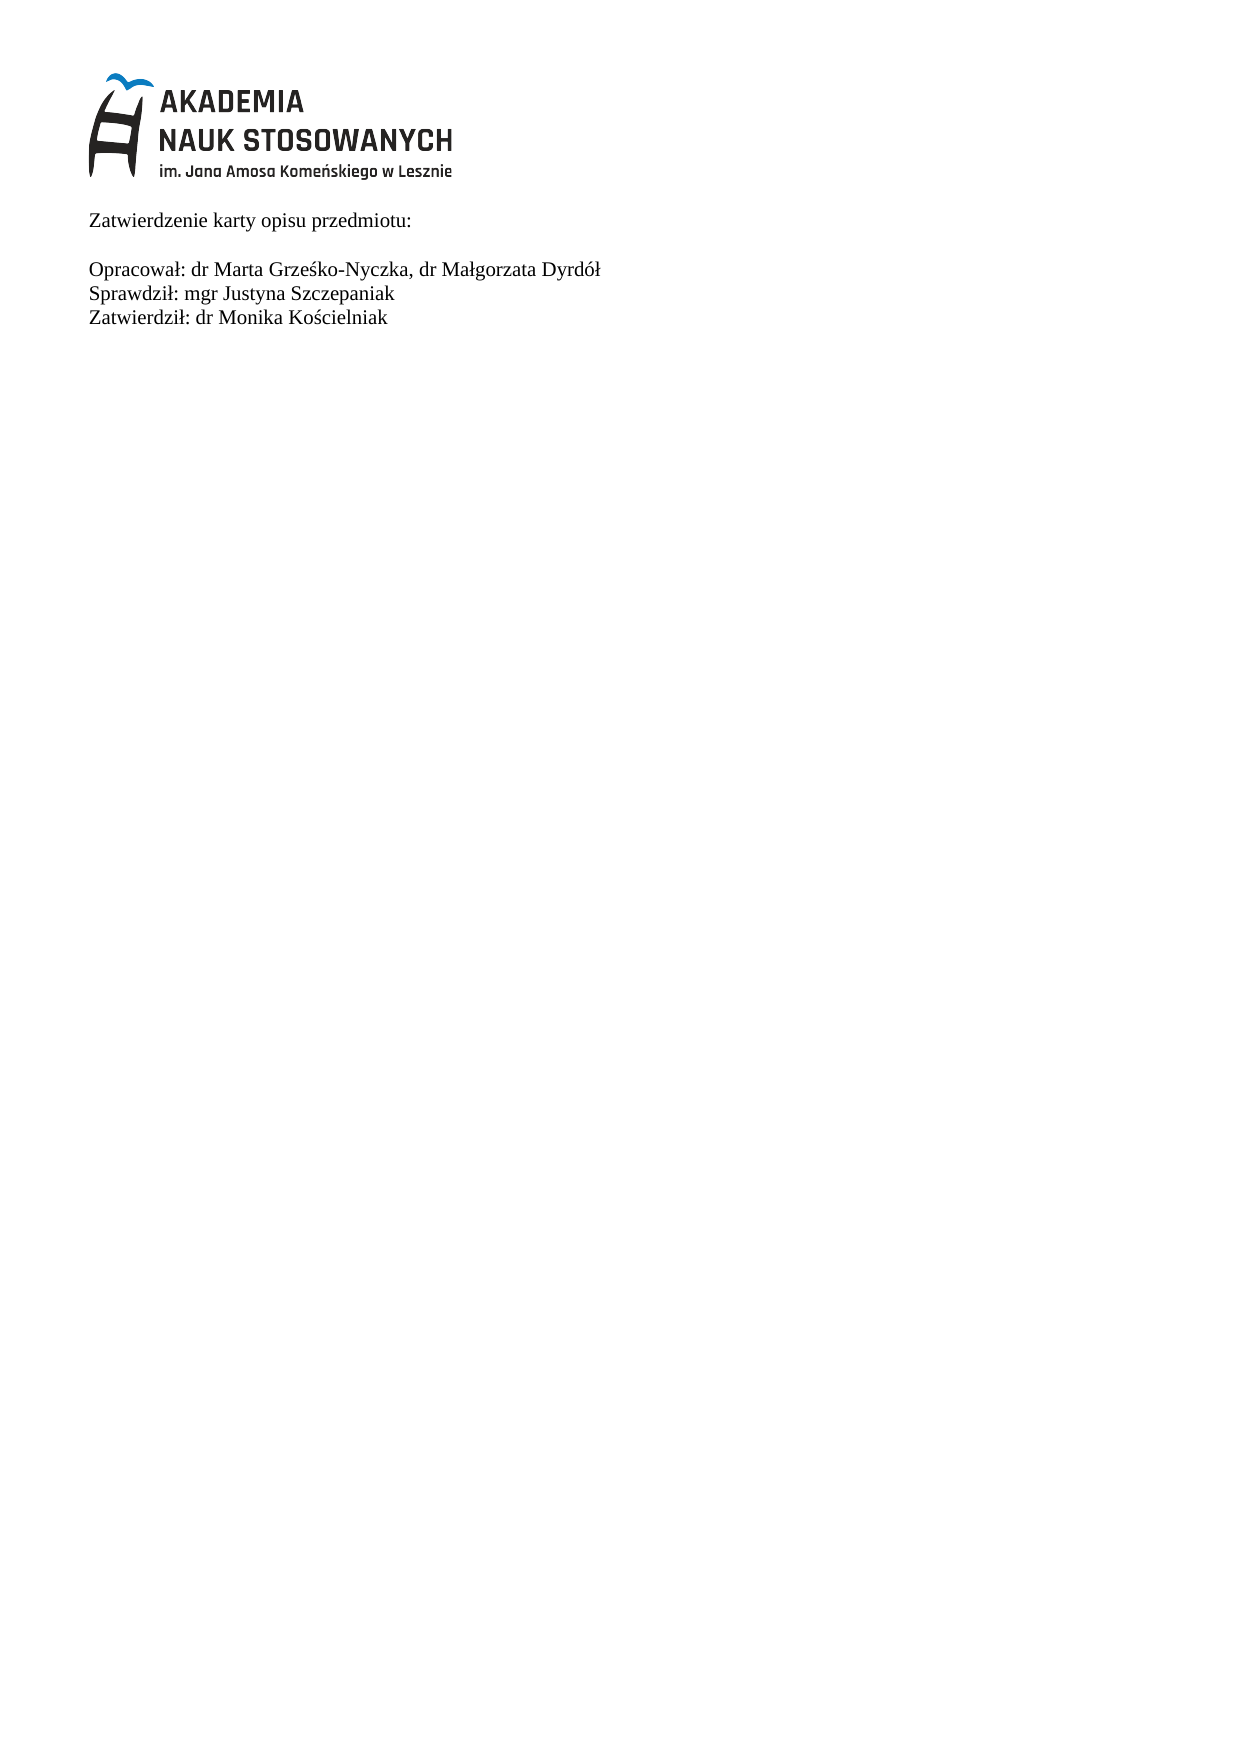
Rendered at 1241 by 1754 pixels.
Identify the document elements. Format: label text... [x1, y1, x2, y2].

list Sprawdził: mgr Justyna Szczepaniak [89, 281, 1152, 304]
list Zatwierdzenie karty opisu przedmiotu: [89, 208, 1152, 232]
picture [88, 73, 452, 180]
list Opracował: dr Marta Grześko-Nyczka, dr Małgorzata Dyrdół [89, 256, 1152, 281]
list Zatwierdził: dr Monika Kościelniak [89, 304, 1152, 329]
